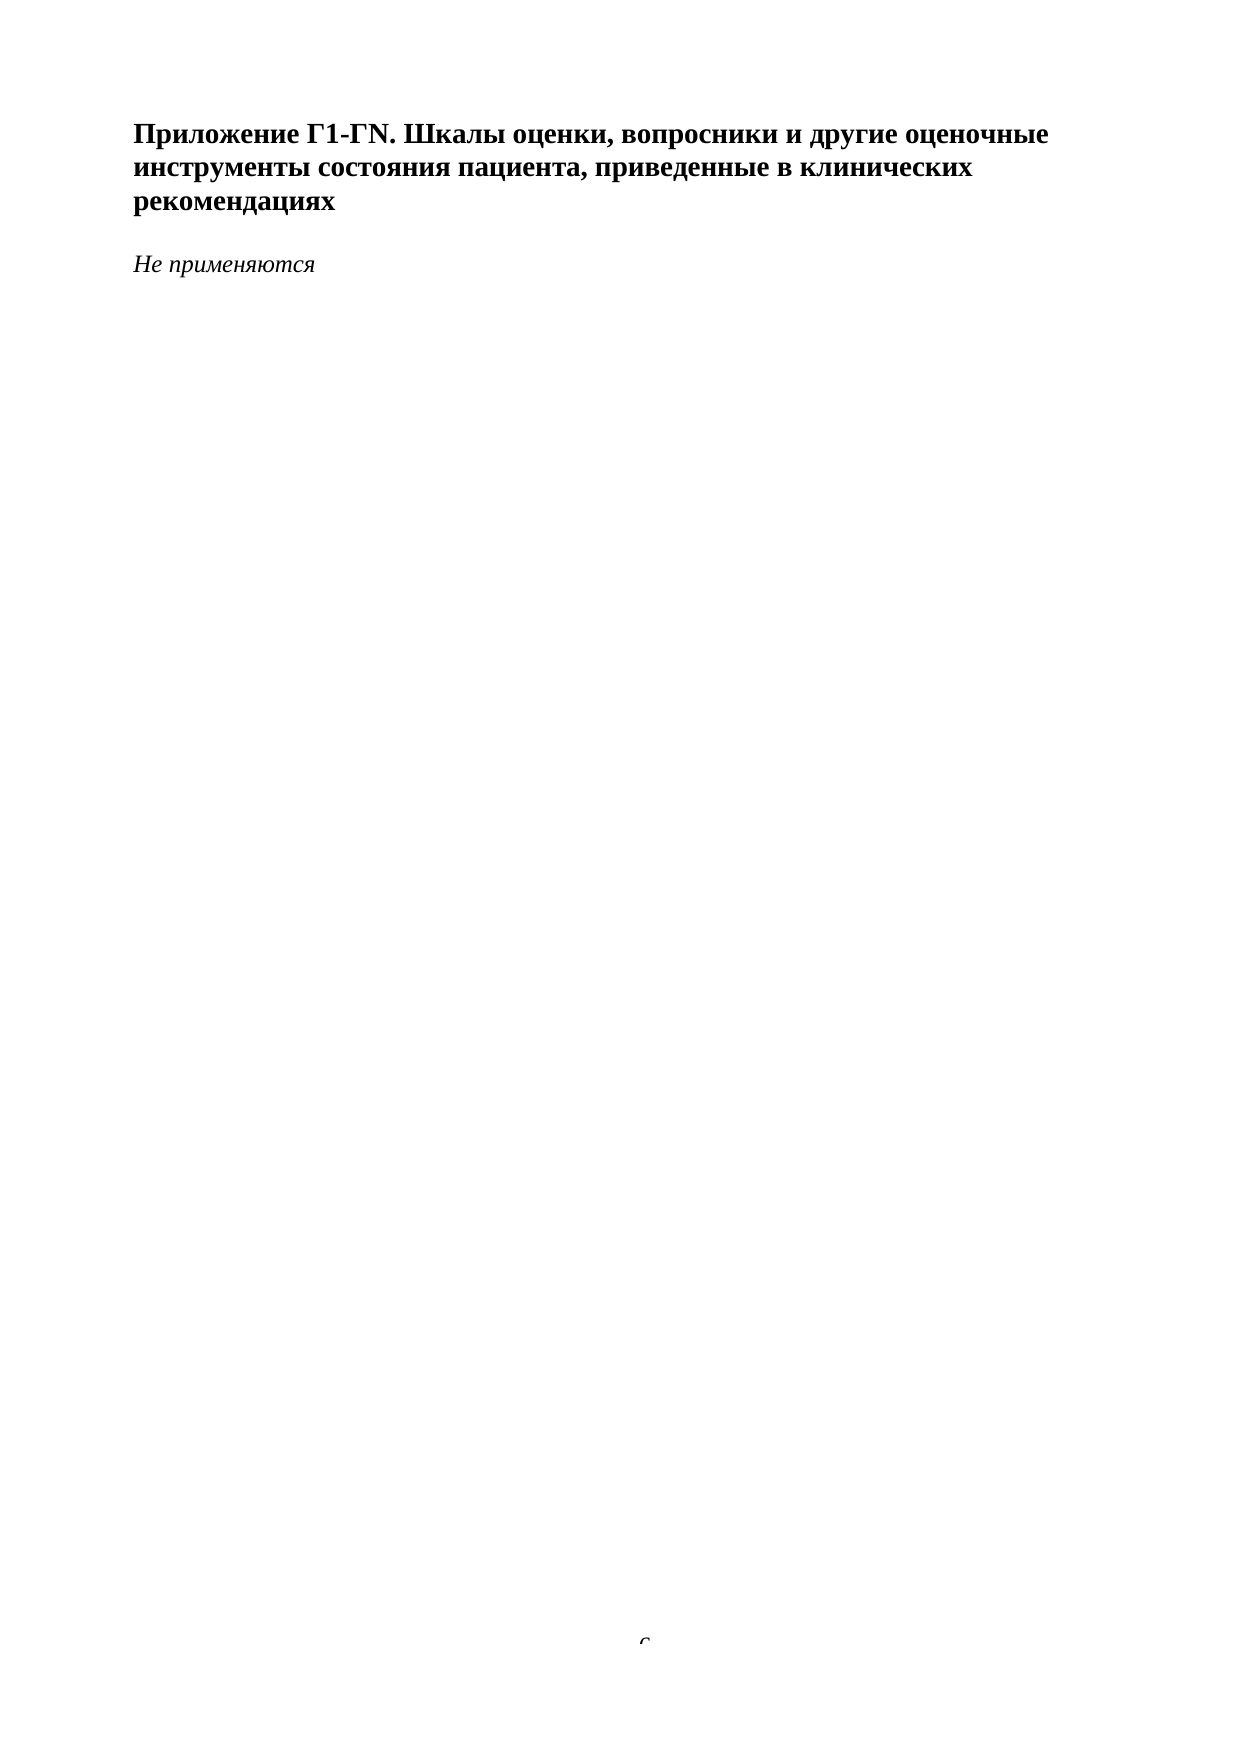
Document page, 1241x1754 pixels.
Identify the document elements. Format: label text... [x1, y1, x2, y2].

text Не применяются [133, 249, 1065, 278]
subtitle Приложение Г1-ГN. Шкалы оценки, вопросники и другие оценочные инструменты состояния пациента, приведенные в клинических рекомендациях [133, 116, 1054, 216]
